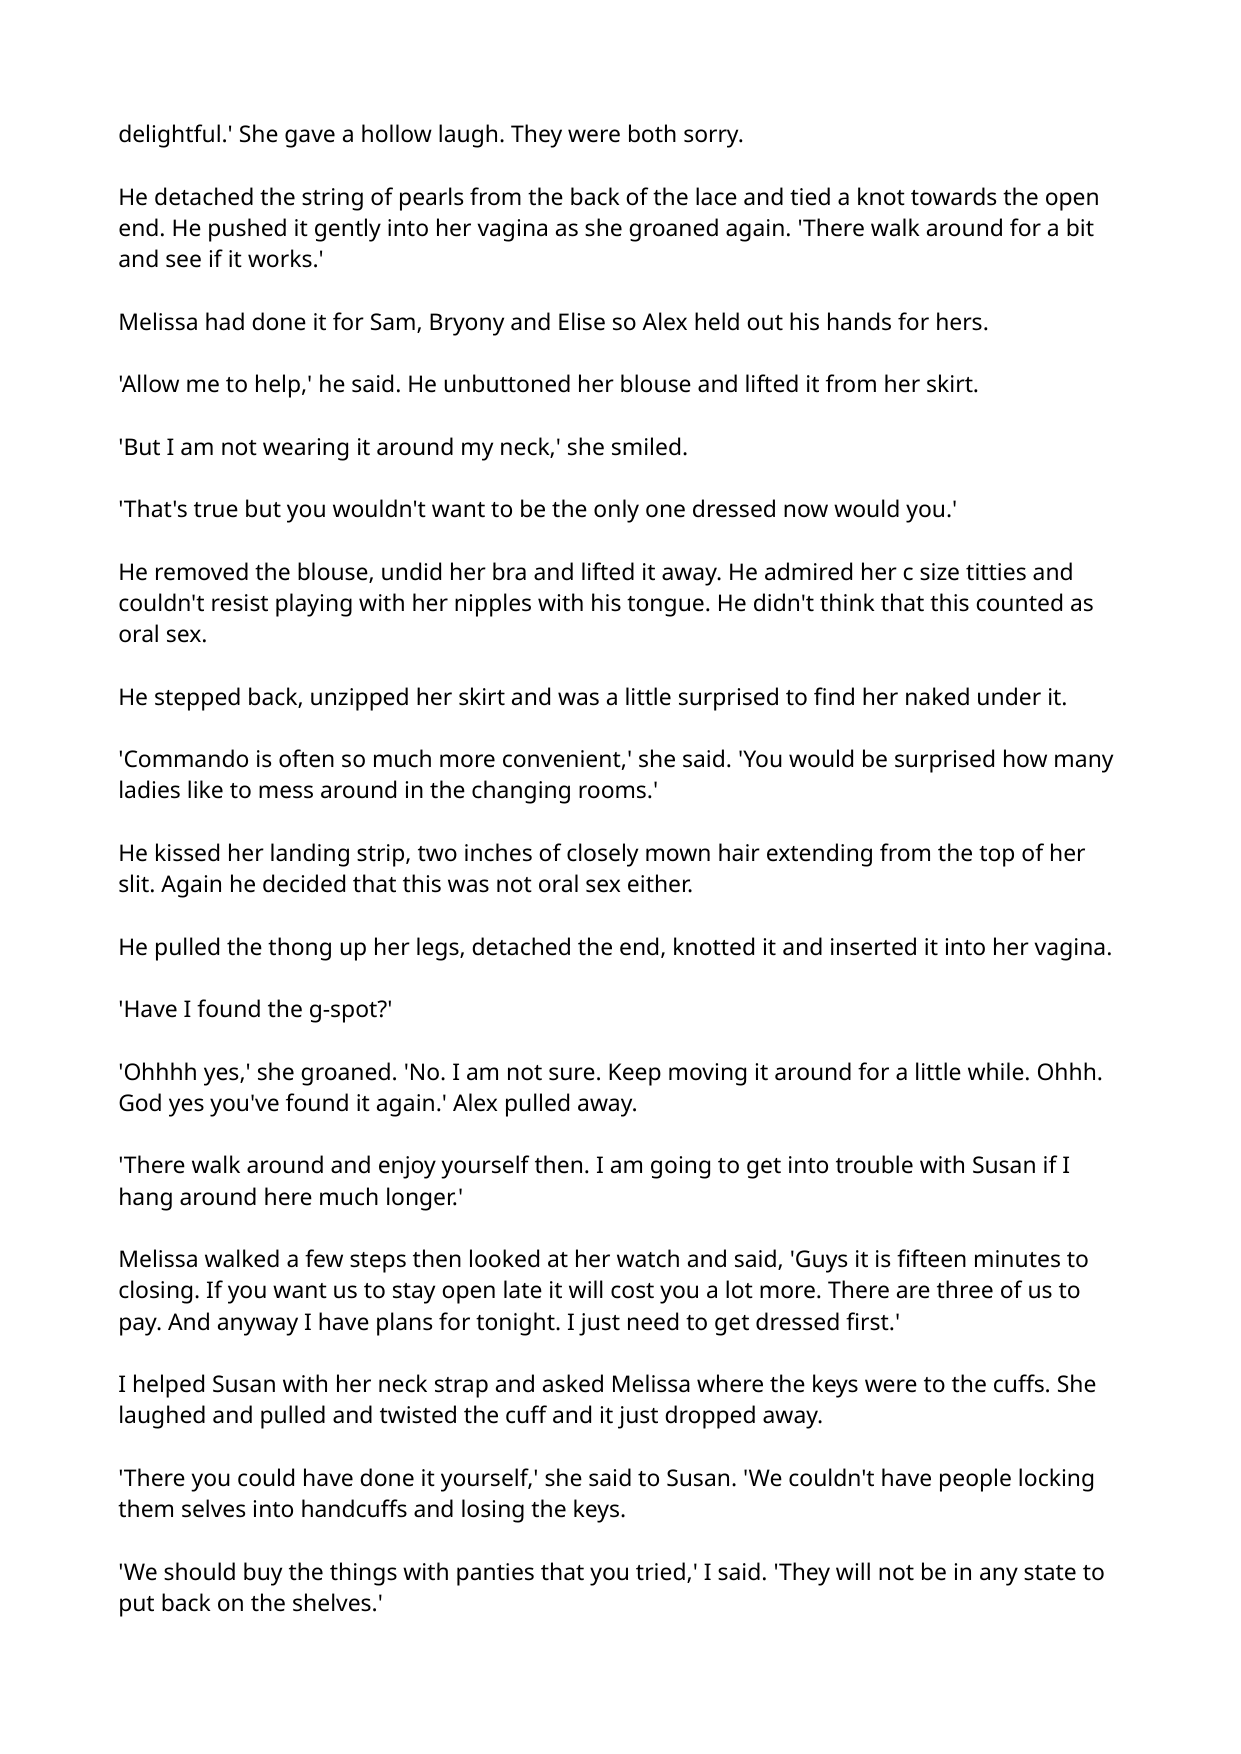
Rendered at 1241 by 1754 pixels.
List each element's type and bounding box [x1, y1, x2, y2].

text [118, 118, 1122, 1618]
